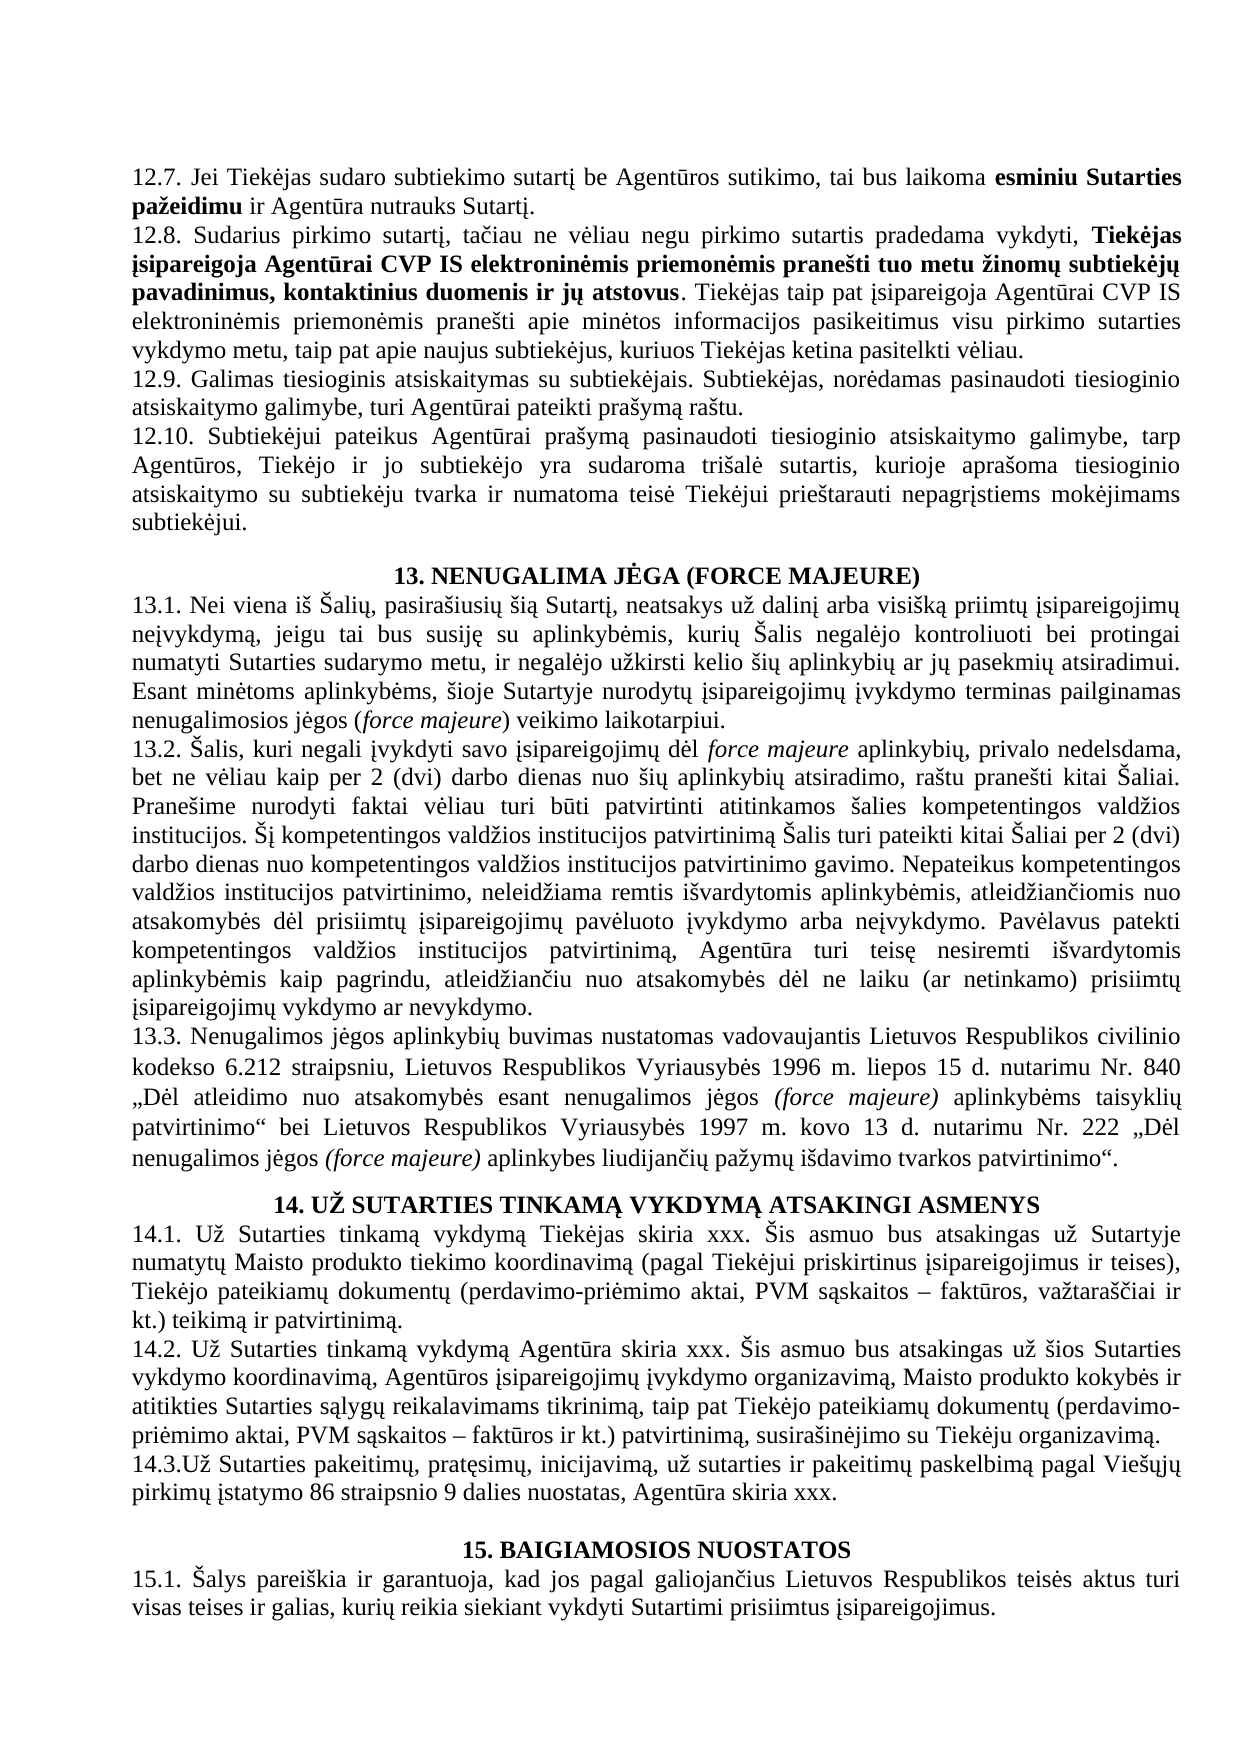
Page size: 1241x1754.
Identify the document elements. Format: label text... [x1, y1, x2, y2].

text 14.2. Už Sutarties tinkamą vykdymą Agentūra skiria xxx. Šis asmuo bus atsakingas už šios Sutarties vykdymo koordinavimą, Agentūros įsipareigojimų įvykdymo organizavimą, Maisto produkto kokybės ir atitikties Sutarties sąlygų reikalavimams tikrinimą, taip pat Tiekėjo pateikiamų dokumentų (perdavimo-priėmimo aktai, PVM sąskaitos – faktūros ir kt.) patvirtinimą, susirašinėjimo su Tiekėju organizavimą. [132, 1334, 1182, 1449]
text 12.8. Sudarius pirkimo sutartį, tačiau ne vėliau negu pirkimo sutartis pradedama vykdyti, Tiekėjas įsipareigoja Agentūrai CVP IS elektroninėmis priemonėmis pranešti tuo metu žinomų subtiekėjų pavadinimus, kontaktinius duomenis ir jų atstovus. Tiekėjas taip pat įsipareigoja Agentūrai CVP IS elektroninėmis priemonėmis pranešti apie minėtos informacijos pasikeitimus visu pirkimo sutarties vykdymo metu, taip pat apie naujus subtiekėjus, kuriuos Tiekėjas ketina pasitelkti vėliau. [132, 220, 1182, 364]
text 14.3.Už Sutarties pakeitimų, pratęsimų, inicijavimą, už sutarties ir pakeitimų paskelbimą pagal Viešųjų pirkimų įstatymo 86 straipsnio 9 dalies nuostatas, Agentūra skiria xxx. [132, 1449, 1182, 1506]
text 15. BAIGIAMOSIOS NUOSTATOS [132, 1535, 1182, 1564]
text 13.3. Nenugalimos jėgos aplinkybių buvimas nustatomas vadovaujantis Lietuvos Respublikos civilinio kodekso 6.212 straipsniu, Lietuvos Respublikos Vyriausybės 1996 m. liepos 15 d. nutarimu Nr. 840 „Dėl atleidimo nuo atsakomybės esant nenugalimos jėgos (force majeure) aplinkybėms taisyklių patvirtinimo“ bei Lietuvos Respublikos Vyriausybės 1997 m. kovo 13 d. nutarimu Nr. 222 „Dėl nenugalimos jėgos (force majeure) aplinkybes liudijančių pažymų išdavimo tvarkos patvirtinimo“. [132, 1021, 1182, 1172]
text 14.1. Už Sutarties tinkamą vykdymą Tiekėjas skiria xxx. Šis asmuo bus atsakingas už Sutartyje numatytų Maisto produkto tiekimo koordinavimą (pagal Tiekėjui priskirtinus įsipareigojimus ir teises), Tiekėjo pateikiamų dokumentų (perdavimo-priėmimo aktai, PVM sąskaitos – faktūros, važtaraščiai ir kt.) teikimą ir patvirtinimą. [132, 1219, 1182, 1334]
text 13.1. Nei viena iš Šalių, pasirašiusių šią Sutartį, neatsakys už dalinį arba visišką priimtų įsipareigojimų neįvykdymą, jeigu tai bus susiję su aplinkybėmis, kurių Šalis negalėjo kontroliuoti bei protingai numatyti Sutarties sudarymo metu, ir negalėjo užkirsti kelio šių aplinkybių ar jų pasekmių atsiradimui. Esant minėtoms aplinkybėms, šioje Sutartyje nurodytų įsipareigojimų įvykdymo terminas pailginamas nenugalimosios jėgos (force majeure) veikimo laikotarpiui. [132, 590, 1182, 734]
text 12.9. Galimas tiesioginis atsiskaitymas su subtiekėjais. Subtiekėjas, norėdamas pasinaudoti tiesioginio atsiskaitymo galimybe, turi Agentūrai pateikti prašymą raštu. [132, 364, 1182, 421]
text 13.2. Šalis, kuri negali įvykdyti savo įsipareigojimų dėl force majeure aplinkybių, privalo nedelsdama, bet ne vėliau kaip per 2 (dvi) darbo dienas nuo šių aplinkybių atsiradimo, raštu pranešti kitai Šaliai. Pranešime nurodyti faktai vėliau turi būti patvirtinti atitinkamos šalies kompetentingos valdžios institucijos. Šį kompetentingos valdžios institucijos patvirtinimą Šalis turi pateikti kitai Šaliai per 2 (dvi) darbo dienas nuo kompetentingos valdžios institucijos patvirtinimo gavimo. Nepateikus kompetentingos valdžios institucijos patvirtinimo, neleidžiama remtis išvardytomis aplinkybėmis, atleidžiančiomis nuo atsakomybės dėl prisiimtų įsipareigojimų pavėluoto įvykdymo arba neįvykdymo. Pavėlavus patekti kompetentingos valdžios institucijos patvirtinimą, Agentūra turi teisę nesiremti išvardytomis aplinkybėmis kaip pagrindu, atleidžiančiu nuo atsakomybės dėl ne laiku (ar netinkamo) prisiimtų įsipareigojimų vykdymo ar nevykdymo. [132, 734, 1182, 1021]
text 12.7. Jei Tiekėjas sudaro subtiekimo sutartį be Agentūros sutikimo, tai bus laikoma esminiu Sutarties pažeidimu ir Agentūra nutrauks Sutartį. [132, 162, 1182, 220]
text 14. UŽ SUTARTIES TINKAMĄ VYKDYMĄ ATSAKINGI ASMENYS [132, 1190, 1182, 1219]
text 15.1. Šalys pareiškia ir garantuoja, kad jos pagal galiojančius Lietuvos Respublikos teisės aktus turi visas teises ir galias, kurių reikia siekiant vykdyti Sutartimi prisiimtus įsipareigojimus. [132, 1564, 1182, 1621]
text 13. NENUGALIMA JĖGA (FORCE MAJEURE) [132, 561, 1182, 590]
text 12.10. Subtiekėjui pateikus Agentūrai prašymą pasinaudoti tiesioginio atsiskaitymo galimybe, tarp Agentūros, Tiekėjo ir jo subtiekėjo yra sudaroma trišalė sutartis, kurioje aprašoma tiesioginio atsiskaitymo su subtiekėju tvarka ir numatoma teisė Tiekėjui prieštarauti nepagrįstiems mokėjimams subtiekėjui. [132, 421, 1182, 536]
